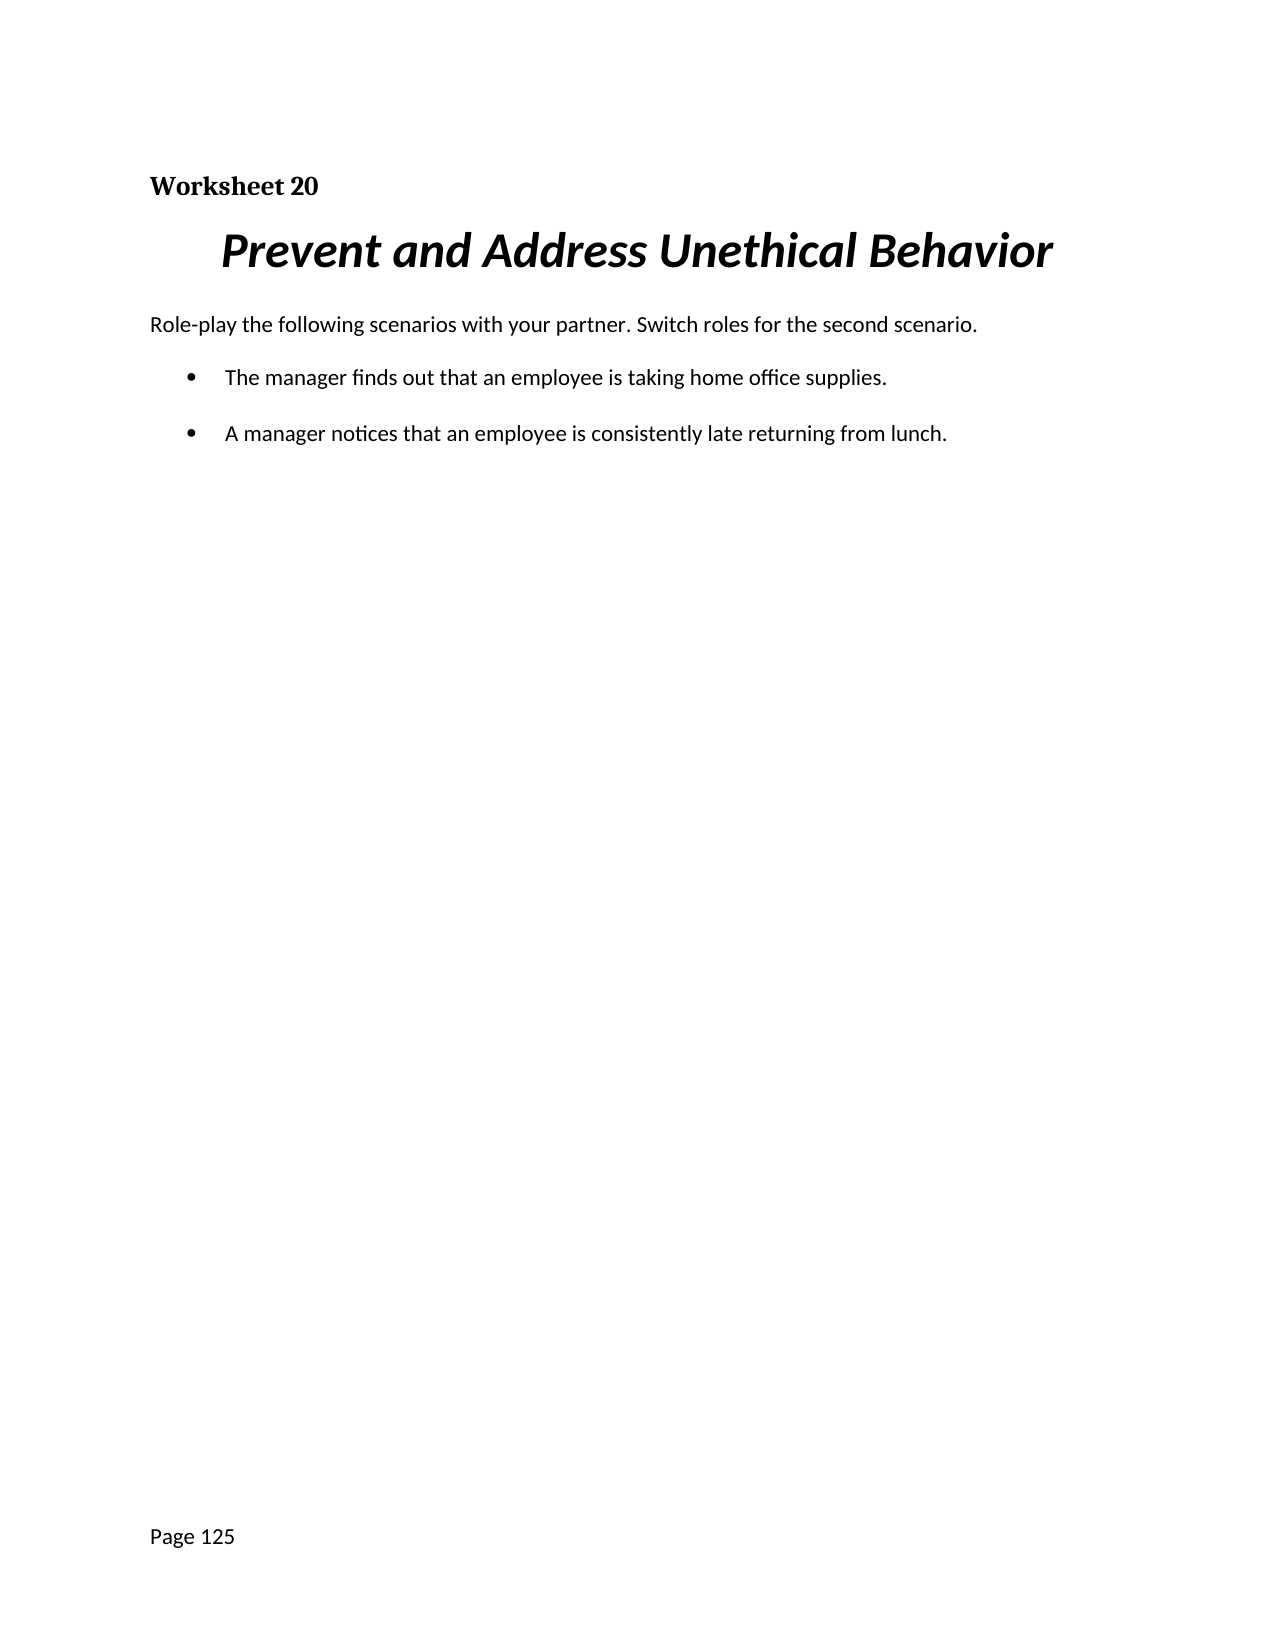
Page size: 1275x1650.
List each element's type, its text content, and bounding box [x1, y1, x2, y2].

subtitle Worksheet 20 [150, 171, 1125, 202]
text Role-play the following scenarios with your partner. Switch roles for the second scenario. [150, 310, 1125, 338]
text Prevent and Address Unethical Behavior [150, 219, 1125, 280]
list The manager finds out that an employee is taking home office supplies. [187, 363, 1125, 391]
list A manager notices that an employee is consistently late returning from lunch. [187, 419, 1125, 447]
